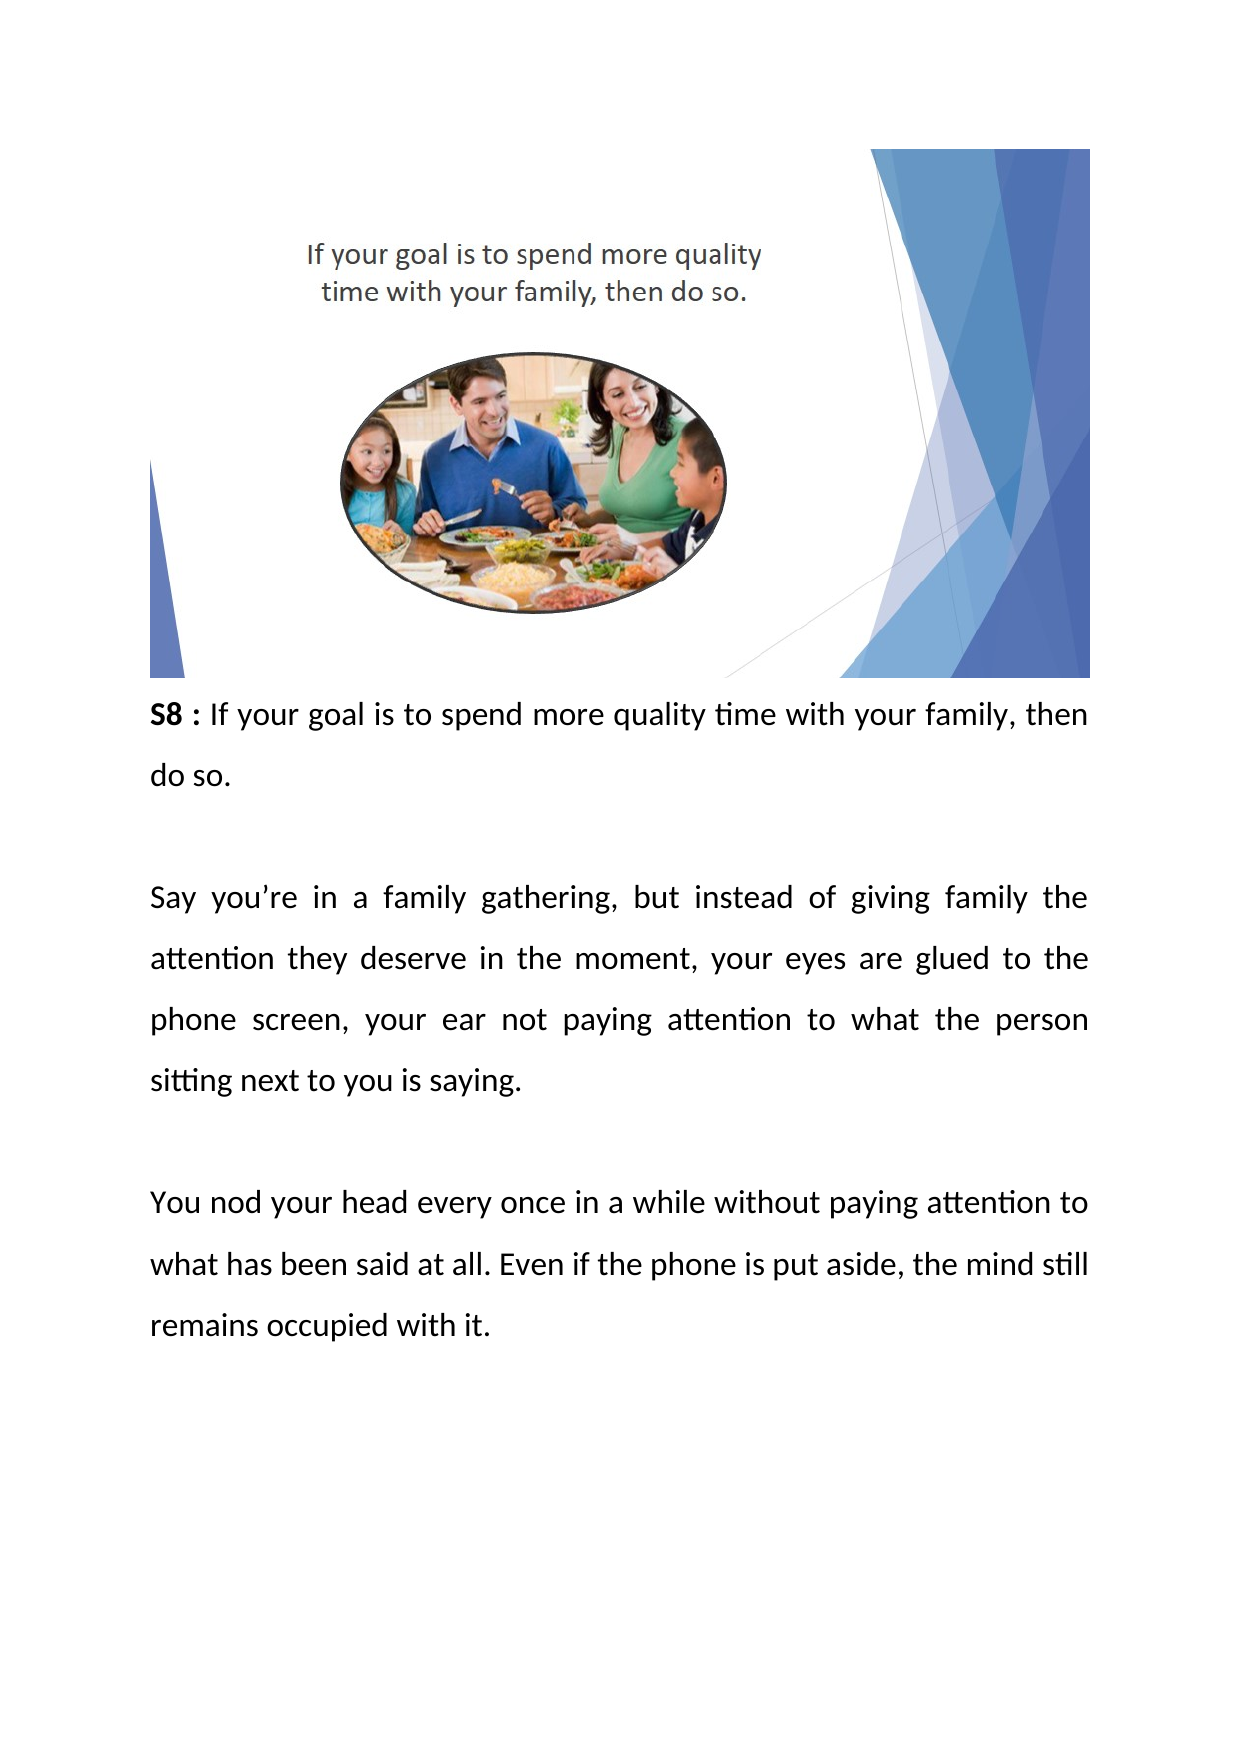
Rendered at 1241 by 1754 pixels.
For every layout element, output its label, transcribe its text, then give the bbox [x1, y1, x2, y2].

text Say you’re in a family gathering, but instead of giving family the attention they deserve in the moment, your eyes are glued to the phone screen, your ear not paying attention to what the person sitting next to you is saying. [150, 876, 1090, 1100]
text You nod your head every once in a while without paying attention to what has been said at all. Even if the phone is put aside, the mind still remains occupied with it. [150, 1182, 1090, 1344]
text S8 : If your goal is to spend more quality time with your family, then do so. [150, 693, 1090, 795]
picture [150, 149, 1090, 678]
